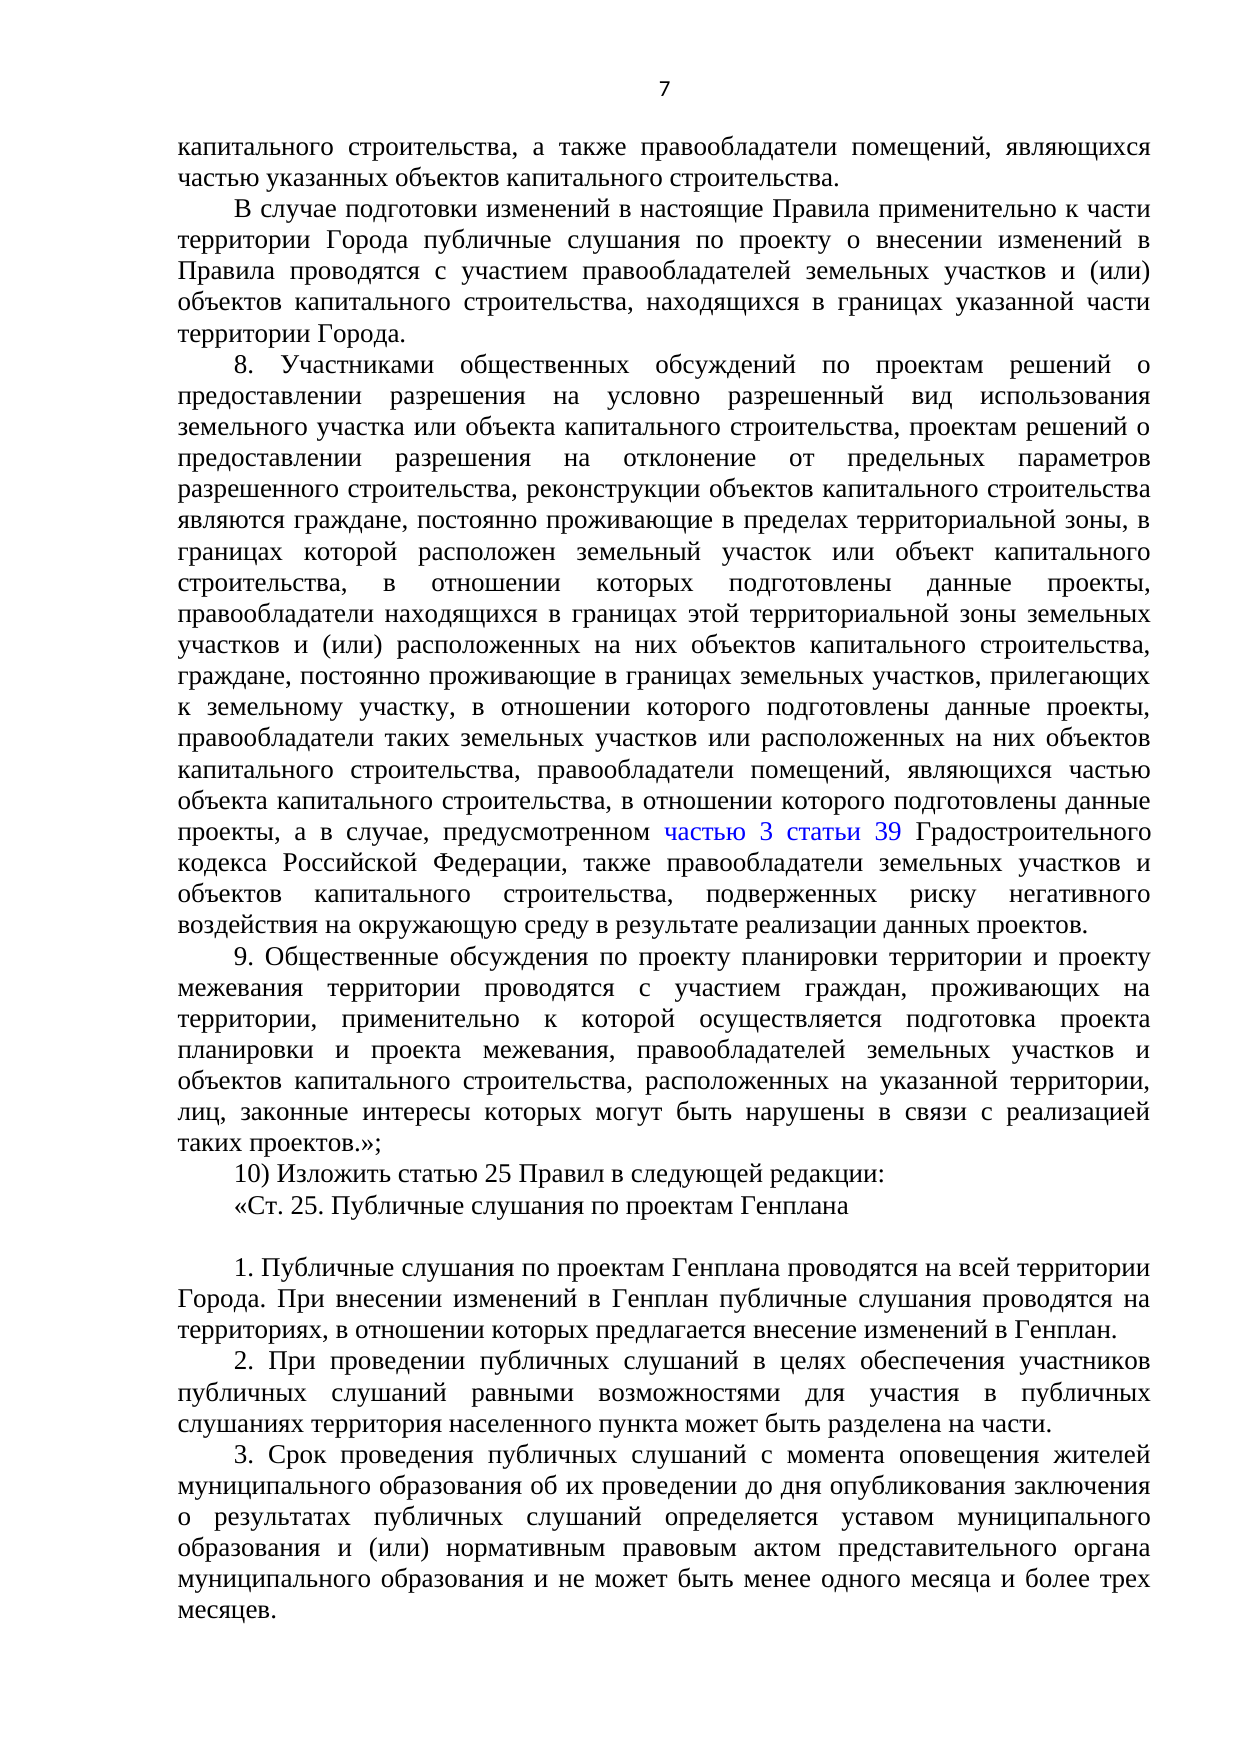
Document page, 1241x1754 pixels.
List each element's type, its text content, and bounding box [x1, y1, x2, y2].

text 10) Изложить статью 25 Правил в следующей редакции: [177, 1158, 1152, 1189]
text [177, 130, 1152, 192]
text 8. Участниками общественных обсуждений по проектам решений о предоставлении разрешения на условно разрешенный вид использования земельного участка или объекта капитального строительства, проектам решений о предоставлении разрешения на отклонение от предельных параметров разрешенного строительства, реконструкции объектов капитального строительства являются граждане, постоянно проживающие в пределах территориальной зоны, в границах которой расположен земельный участок или объект капитального строительства, в отношении которых подготовлены данные проекты, правообладатели находящихся в границах этой территориальной зоны земельных участков и (или) расположенных на них объектов капитального строительства, граждане, постоянно проживающие в границах земельных участков, прилегающих к земельному участку, в отношении которого подготовлены данные проекты, правообладатели таких земельных участков или расположенных на них объектов капитального строительства, правообладатели помещений, являющихся частью объекта капитального строительства, в отношении которого подготовлены данные проекты, а в случае, предусмотренном частью 3 статьи 39 Градостроительного кодекса Российской Федерации, также правообладатели земельных участков и объектов капитального строительства, подверженных риску негативного воздействия на окружающую среду в результате реализации данных проектов. [177, 348, 1152, 939]
text 1. Публичные слушания по проектам Генплана проводятся на всей территории Города. При внесении изменений в Генплан публичные слушания проводятся на территориях, в отношении которых предлагается внесение изменений в Генплан. [177, 1251, 1152, 1344]
text 9. Общественные обсуждения по проекту планировки территории и проекту межевания территории проводятся с участием граждан, проживающих на территории, применительно к которой осуществляется подготовка проекта планировки и проекта межевания, правообладателей земельных участков и объектов капитального строительства, расположенных на указанной территории, лиц, законные интересы которых могут быть нарушены в связи с реализацией таких проектов.»; [177, 939, 1152, 1158]
text В случае подготовки изменений в настоящие Правила применительно к части территории Города публичные слушания по проекту о внесении изменений в Правила проводятся с участием правообладателей земельных участков и (или) объектов капитального строительства, находящихся в границах указанной части территории Города. [177, 192, 1152, 348]
text 2. При проведении публичных слушаний в целях обеспечения участников публичных слушаний равными возможностями для участия в публичных слушаниях территория населенного пункта может быть разделена на части. [177, 1344, 1152, 1438]
text 3. Срок проведения публичных слушаний с момента оповещения жителей муниципального образования об их проведении до дня опубликования заключения о результатах публичных слушаний определяется уставом муниципального образования и (или) нормативным правовым актом представительного органа муниципального образования и не может быть менее одного месяца и более трех месяцев. [177, 1438, 1152, 1625]
text «Ст. 25. Публичные слушания по проектам Генплана [177, 1189, 1152, 1220]
